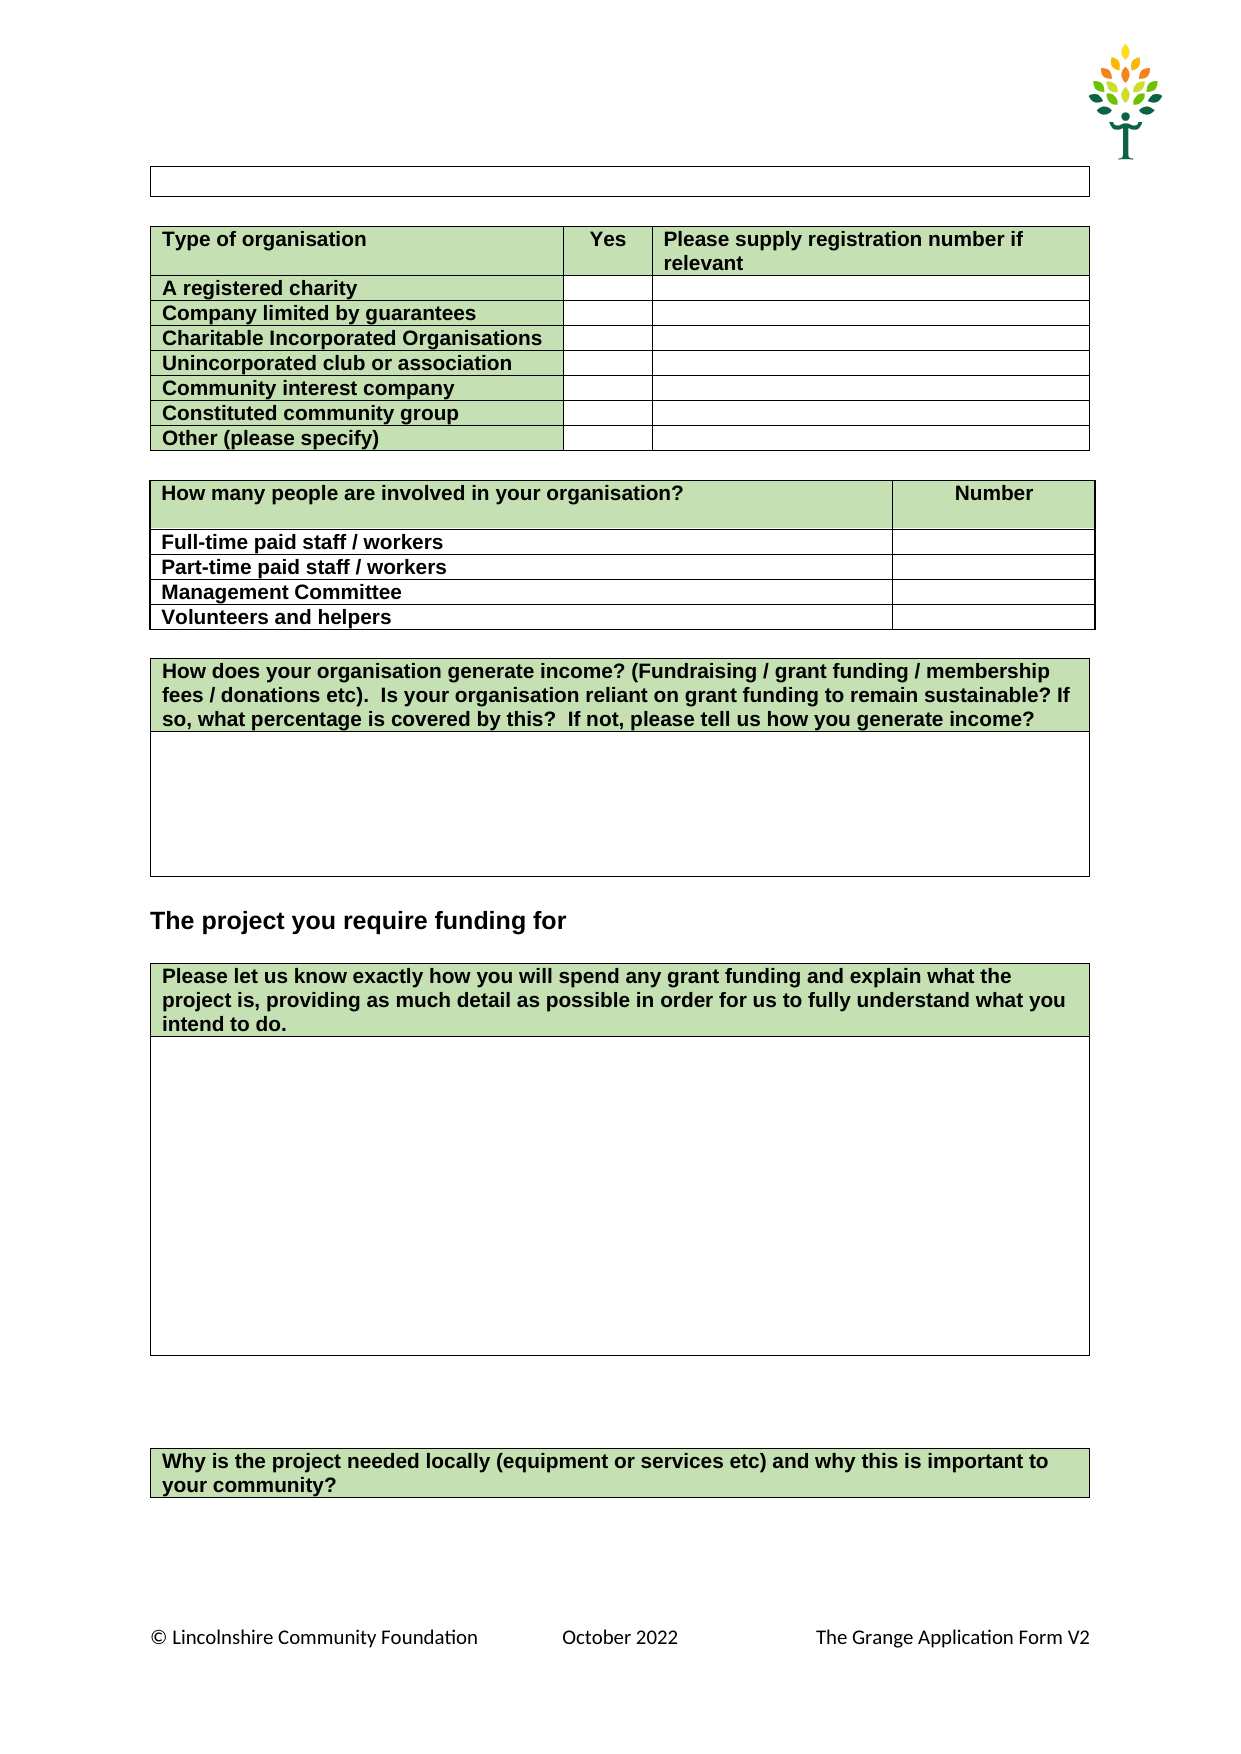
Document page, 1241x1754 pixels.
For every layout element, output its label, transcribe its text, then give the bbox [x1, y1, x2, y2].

table_cell Company limited by guarantees [151, 301, 563, 325]
table_cell Management Committee [151, 580, 892, 603]
table_cell [893, 530, 1094, 553]
table_cell [893, 605, 1094, 628]
table_cell Part-time paid staff / workers [151, 555, 892, 578]
table_cell [653, 326, 1089, 350]
table_cell Unincorporated club or association [151, 351, 563, 375]
table_cell [653, 301, 1089, 325]
table_header How many people are involved in your organisation? [151, 481, 892, 528]
table_cell [564, 351, 652, 375]
table_cell [151, 732, 1089, 876]
table_cell A registered charity [151, 276, 563, 300]
table_header Please let us know exactly how you will spend any grant funding and explain what the project is, providing as much detail as possible in order for us to fully understand what you intend to do. [151, 964, 1089, 1036]
table_header Please supply registration number if relevant [653, 227, 1089, 275]
table_cell [653, 351, 1089, 375]
table_cell [653, 276, 1089, 300]
table_header Why is the project needed locally (equipment or services etc) and why this is important to your community? [151, 1449, 1089, 1497]
table_cell [151, 1037, 1089, 1355]
table_cell [564, 401, 652, 425]
table_cell [653, 401, 1089, 425]
table_header How does your organisation generate income? (Fundraising / grant funding / membership fees / donations etc). Is your organisation reliant on grant funding to remain sustainable? If so, what percentage is covered by this? If not, please tell us how you generate income? [151, 659, 1089, 731]
table_cell [653, 426, 1089, 450]
table_cell [893, 555, 1094, 578]
table_cell Full-time paid staff / workers [151, 530, 892, 553]
table_cell [564, 426, 652, 450]
table_cell [653, 376, 1089, 400]
picture [1059, 40, 1191, 167]
text The project you require funding for [150, 906, 1090, 934]
table_header Yes [564, 227, 652, 275]
table_cell Volunteers and helpers [151, 605, 892, 628]
table_cell [564, 276, 652, 300]
table_cell Other (please specify) [151, 426, 563, 450]
table_cell [564, 326, 652, 350]
table_cell Community interest company [151, 376, 563, 400]
table_cell [564, 376, 652, 400]
table_header Number [893, 481, 1094, 528]
table_cell [151, 167, 1089, 196]
table_header Type of organisation [151, 227, 563, 275]
table_cell [564, 301, 652, 325]
table_cell [893, 580, 1094, 603]
table_cell Constituted community group [151, 401, 563, 425]
table_cell Charitable Incorporated Organisations [151, 326, 563, 350]
